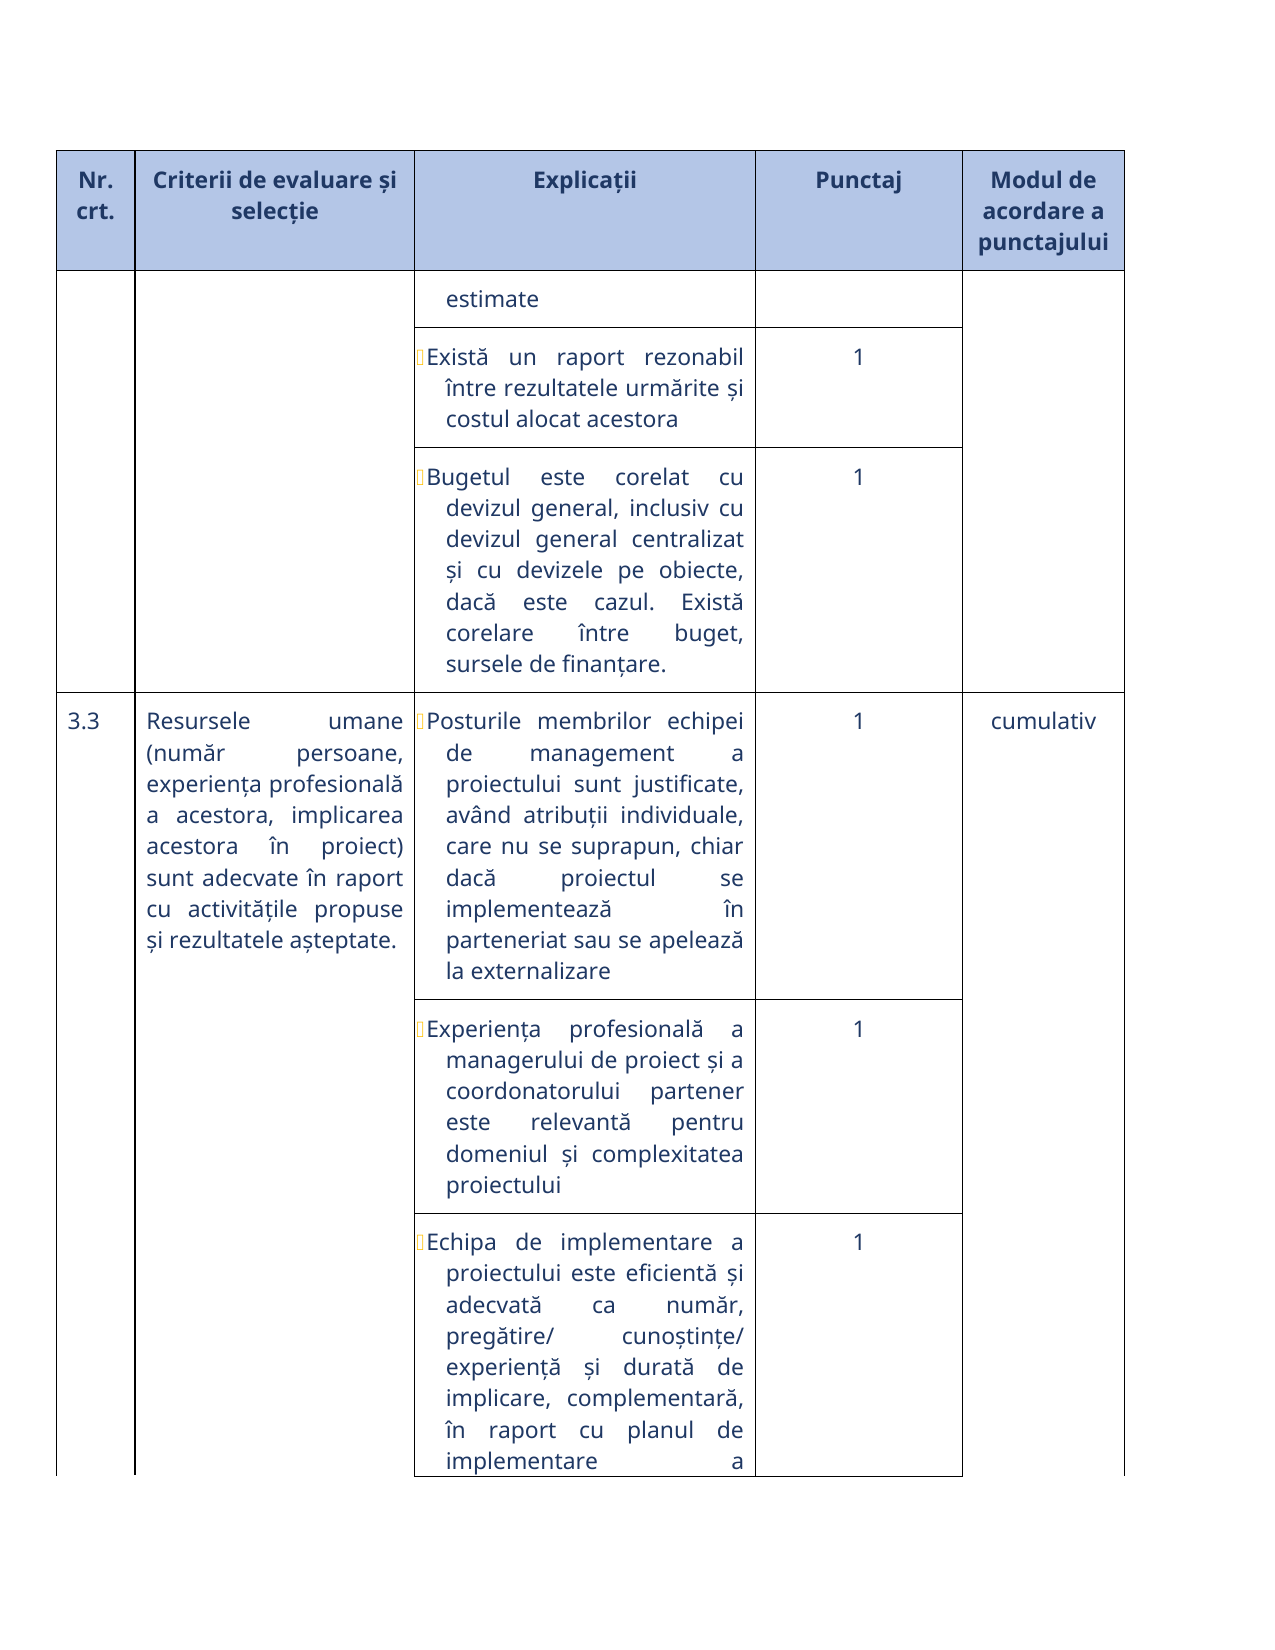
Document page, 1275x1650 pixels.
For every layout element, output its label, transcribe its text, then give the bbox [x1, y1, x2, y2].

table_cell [415, 1214, 755, 1476]
table_cell 1 [756, 448, 962, 692]
table_cell 1 [756, 1000, 962, 1212]
table_header Punctaj [756, 151, 962, 270]
table_header Criterii de evaluare și selecție [136, 151, 414, 270]
table_cell 1 [756, 693, 962, 999]
table_cell [57, 447, 134, 692]
table_cell Resursele umane (număr persoane, experiența profesională a acestora, implicarea acestora în proiect) sunt adecvate în raport cu activitățile propuse și rezultatele așteptate. [135, 693, 414, 1476]
table_cell 1 [756, 1214, 962, 1476]
table_header Explicații [415, 151, 755, 270]
table_cell 3.3 [57, 693, 135, 1476]
table_cell 1 [756, 271, 962, 327]
table_cell [963, 447, 1124, 692]
table_cell Bugetul este corelat cu devizul general, inclusiv cu devizul general centralizat şi cu devizele pe obiecte, dacă este cazul. Există corelare între buget, sursele de finanţare. [415, 448, 755, 692]
table_header Modul de acordare a punctajului [963, 151, 1124, 270]
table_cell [415, 271, 755, 327]
table_cell 1 [756, 328, 962, 447]
table_cell cumulativ [963, 693, 1124, 1476]
table_cell Experiența profesională a managerului de proiect și a coordonatorului partener este relevantă pentru domeniul și complexitatea proiectului [415, 1000, 755, 1212]
table_cell Există un raport rezonabil între rezultatele urmărite și costul alocat acestora [415, 328, 755, 447]
table_header Nr. crt. [57, 151, 134, 270]
table_cell [136, 447, 414, 692]
table_cell Posturile membrilor echipei de management a proiectului sunt justificate, având atribuții individuale, care nu se suprapun, chiar dacă proiectul se implementează în parteneriat sau se apelează la externalizare [415, 693, 755, 999]
